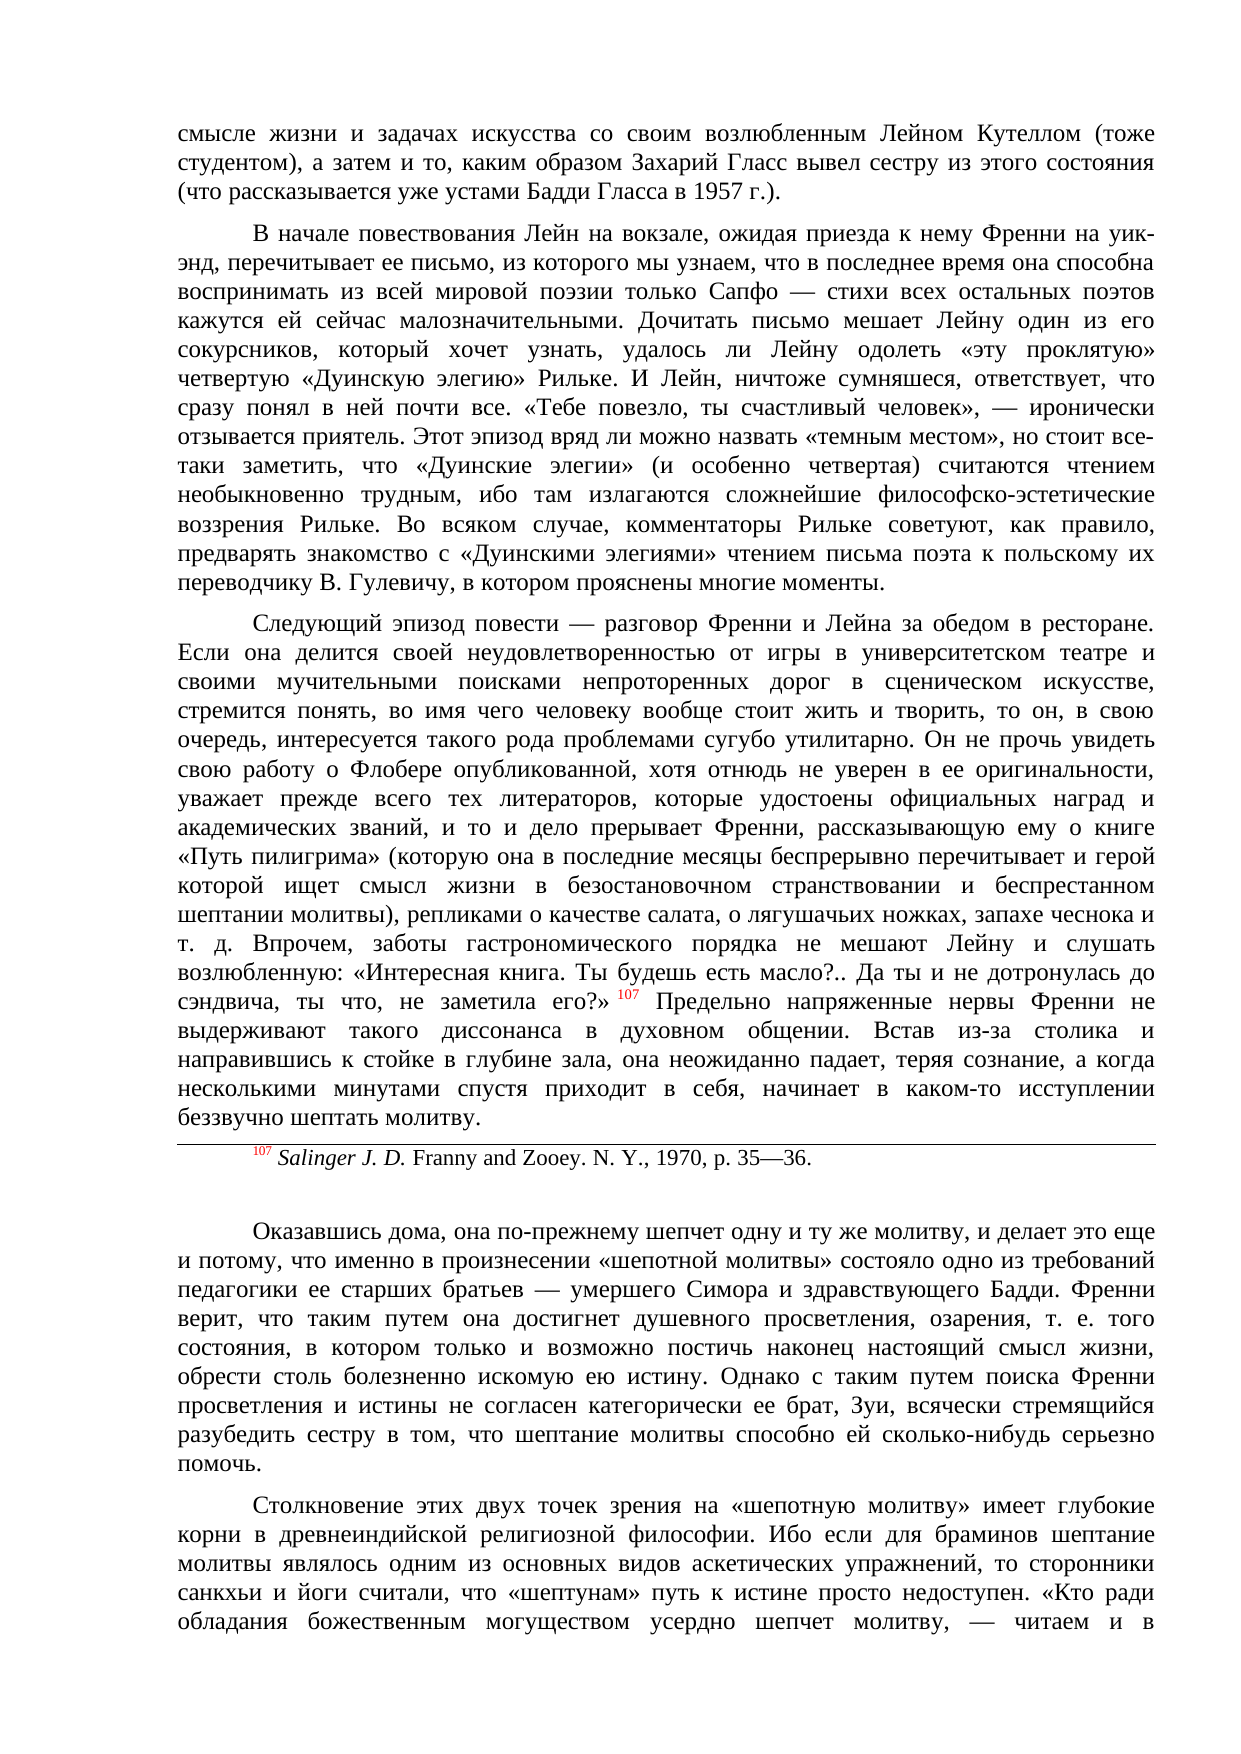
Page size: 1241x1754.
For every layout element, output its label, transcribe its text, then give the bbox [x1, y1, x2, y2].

text В начале повествования Лейн на вокзале, ожидая приезда к нему Френни на уик-энд, перечитывает ее письмо, из которого мы узнаем, что в последнее время она способна воспринимать из всей мировой поэзии только Сапфо — стихи всех остальных поэтов кажутся ей сейчас малозначительными. Дочитать письмо мешает Лейну один из его сокурсников, который хочет узнать, удалось ли Лейну одолеть «эту проклятую» четвертую «Дуинскую элегию» Рильке. И Лейн, ничтоже сумняшеся, ответствует, что сразу понял в ней почти все. «Тебе повезло, ты счастливый человек», — иронически отзывается приятель. Этот эпизод вряд ли можно назвать «темным местом», но стоит все-таки заметить, что «Дуинские элегии» (и особенно четвертая) считаются чтением необыкновенно трудным, ибо там излагаются сложнейшие философско-эстетические воззрения Рильке. Во всяком случае, комментаторы Рильке советуют, как правило, предварять знакомство с «Дуинскими элегиями» чтением письма поэта к польскому их переводчику В. Гулевичу, в котором прояснены многие моменты. [177, 218, 1156, 596]
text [177, 1490, 1156, 1635]
text 107 Salinger J. D. Franny and Zooey. N. Y., 1970, p. 35—36. [177, 1145, 1156, 1169]
text Оказавшись дома, она по-прежнему шепчет одну и ту же молитву, и делает это еще и потому, что именно в произнесении «шепотной молитвы» состояло одно из требований педагогики ее старших братьев — умершего Симора и здравствующего Бадди. Френни верит, что таким путем она достигнет душевного просветления, озарения, т. е. того состояния, в котором только и возможно постичь наконец настоящий смысл жизни, обрести столь болезненно искомую ею истину. Однако с таким путем поиска Френни просветления и истины не согласен категорически ее брат, Зуи, всячески стремящийся разубедить сестру в том, что шептание молитвы способно ей сколько-нибудь серьезно помочь. [177, 1216, 1156, 1477]
text Следующий эпизод повести — разговор Френни и Лейна за обедом в ресторане. Если она делится своей неудовлетворенностью от игры в университетском театре и своими мучительными поисками непроторенных дорог в сценическом искусстве, стремится понять, во имя чего человеку вообще стоит жить и творить, то он, в свою очередь, интересуется такого рода проблемами сугубо утилитарно. Он не прочь увидеть свою работу о Флобере опубликованной, хотя отнюдь не уверен в ее оригинальности, уважает прежде всего тех литераторов, которые удостоены официальных наград и академических званий, и то и дело прерывает Френни, рассказывающую ему о книге «Путь пилигрима» (которую она в последние месяцы беспрерывно перечитывает и герой которой ищет смысл жизни в безостановочном странствовании и беспрестанном шептании молитвы), репликами о качестве салата, о лягушачьих ножках, запахе чеснока и т. д. Впрочем, заботы гастрономического порядка не мешают Лейну и слушать возлюбленную: «Интересная книга. Ты будешь есть масло?.. Да ты и не дотронулась до сэндвича, ты что, не заметила его?» 107 Предельно напряженные нервы Френни не выдерживают такого диссонанса в духовном общении. Встав из-за столика и направившись к стойке в глубине зала, она неожиданно падает, теряя сознание, а когда несколькими минутами спустя приходит в себя, начинает в каком-то исступлении беззвучно шептать молитву. [177, 608, 1156, 1131]
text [177, 118, 1156, 205]
